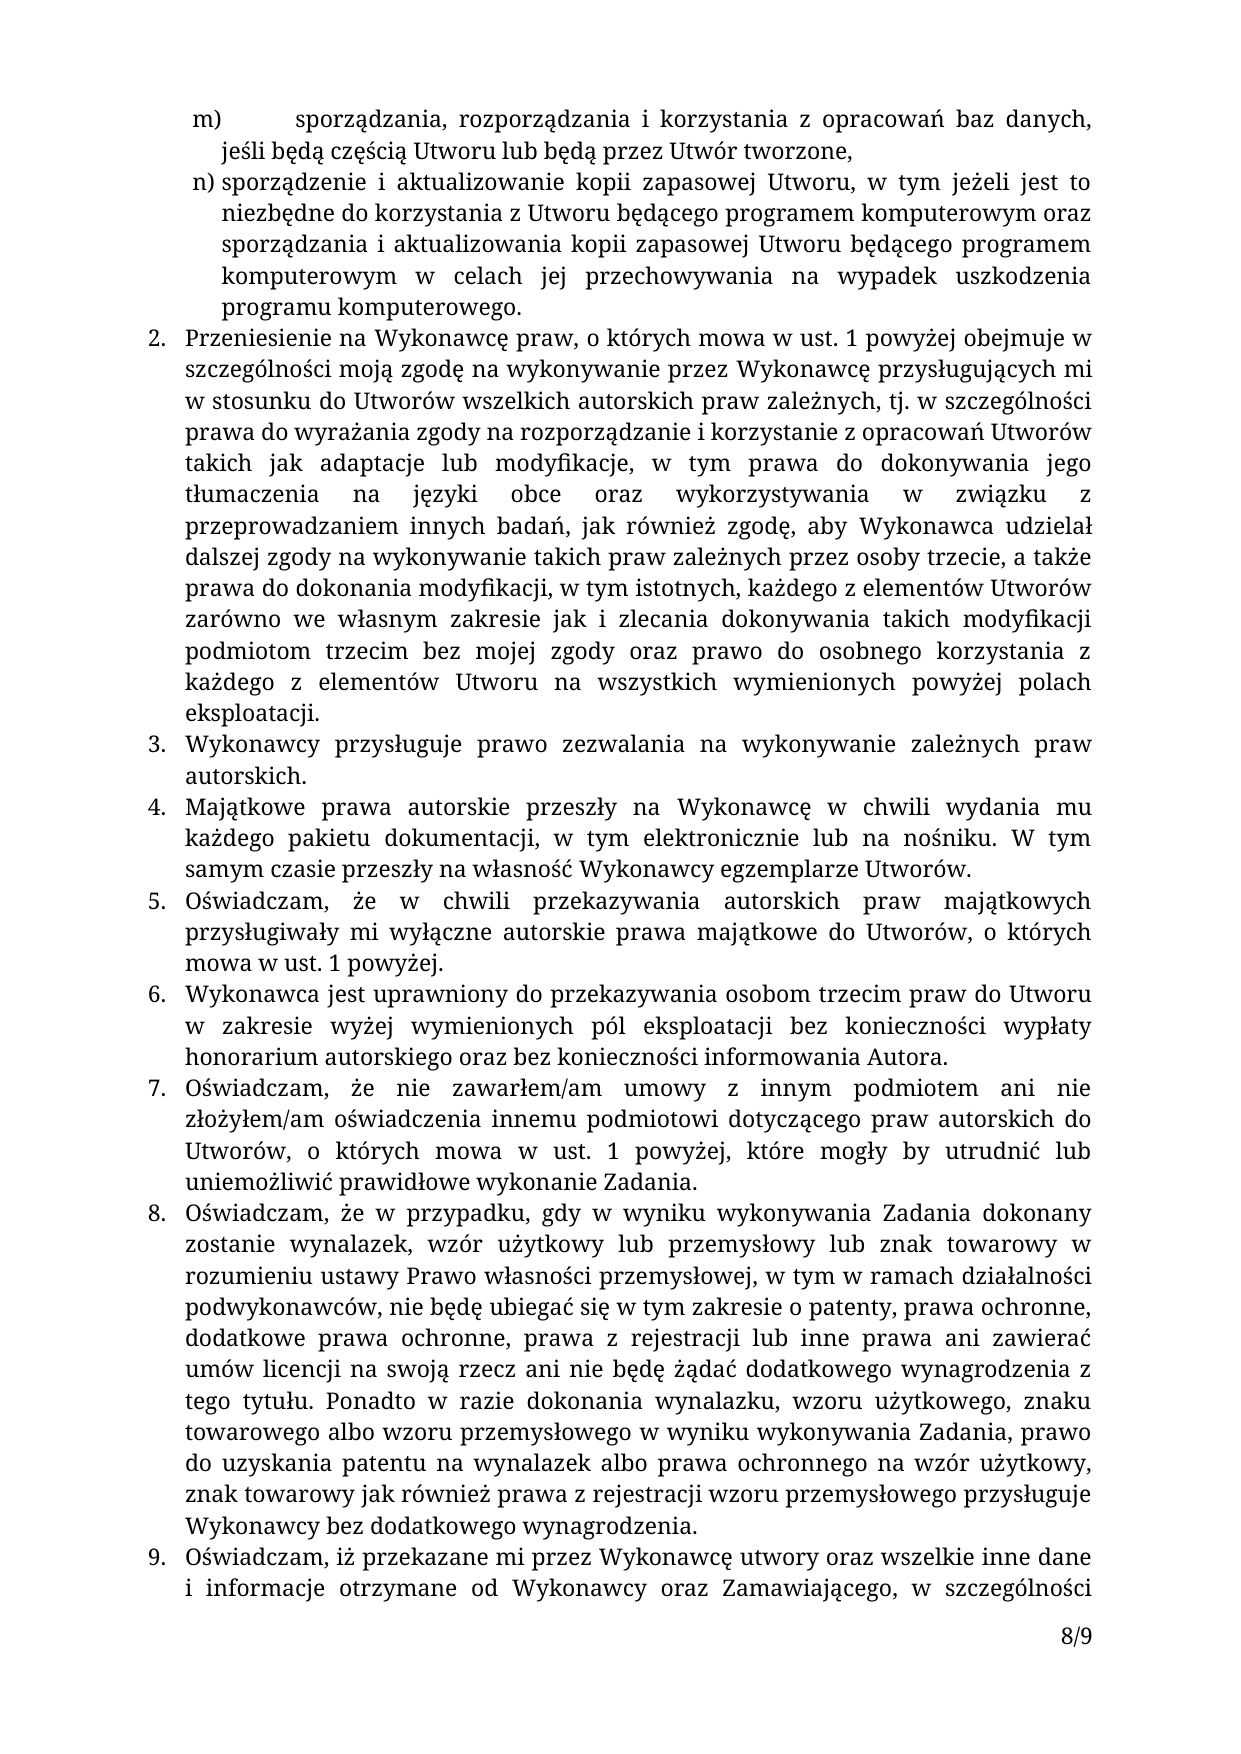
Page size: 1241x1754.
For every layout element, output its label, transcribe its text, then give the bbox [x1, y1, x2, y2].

list Oświadczam, że w chwili przekazywania autorskich praw majątkowych przysługiwały mi wyłączne autorskie prawa majątkowe do Utworów, o których mowa w ust. 1 powyżej. [148, 885, 1093, 978]
list Wykonawcy przysługuje prawo zezwalania na wykonywanie zależnych praw autorskich. [148, 728, 1093, 791]
list Majątkowe prawa autorskie przeszły na Wykonawcę w chwili wydania mu każdego pakietu dokumentacji, w tym elektronicznie lub na nośniku. W tym samym czasie przeszły na własność Wykonawcy egzemplarze Utworów. [148, 791, 1093, 885]
list Wykonawca jest uprawniony do przekazywania osobom trzecim praw do Utworu w zakresie wyżej wymienionych pól eksploatacji bez konieczności wypłaty honorarium autorskiego oraz bez konieczności informowania Autora. [148, 978, 1093, 1072]
list Oświadczam, że nie zawarłem/am umowy z innym podmiotem ani nie złożyłem/am oświadczenia innemu podmiotowi dotyczącego praw autorskich do Utworów, o których mowa w ust. 1 powyżej, które mogły by utrudnić lub uniemożliwić prawidłowe wykonanie Zadania. [148, 1072, 1093, 1197]
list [148, 1541, 1093, 1603]
list Przeniesienie na Wykonawcę praw, o których mowa w ust. 1 powyżej obejmuje w szczególności moją zgodę na wykonywanie przez Wykonawcę przysługujących mi w stosunku do Utworów wszelkich autorskich praw zależnych, tj. w szczególności prawa do wyrażania zgody na rozporządzanie i korzystanie z opracowań Utworów takich jak adaptacje lub modyfikacje, w tym prawa do dokonywania jego tłumaczenia na języki obce oraz wykorzystywania w związku z przeprowadzaniem innych badań, jak również zgodę, aby Wykonawca udzielał dalszej zgody na wykonywanie takich praw zależnych przez osoby trzecie, a także prawa do dokonania modyfikacji, w tym istotnych, każdego z elementów Utworów zarówno we własnym zakresie jak i zlecania dokonywania takich modyfikacji podmiotom trzecim bez mojej zgody oraz prawo do osobnego korzystania z każdego z elementów Utworu na wszystkich wymienionych powyżej polach eksploatacji. [148, 322, 1093, 728]
list Oświadczam, że w przypadku, gdy w wyniku wykonywania Zadania dokonany zostanie wynalazek, wzór użytkowy lub przemysłowy lub znak towarowy w rozumieniu ustawy Prawo własności przemysłowej, w tym w ramach działalności podwykonawców, nie będę ubiegać się w tym zakresie o patenty, prawa ochronne, dodatkowe prawa ochronne, prawa z rejestracji lub inne prawa ani zawierać umów licencji na swoją rzecz ani nie będę żądać dodatkowego wynagrodzenia z tego tytułu. Ponadto w razie dokonania wynalazku, wzoru użytkowego, znaku towarowego albo wzoru przemysłowego w wyniku wykonywania Zadania, prawo do uzyskania patentu na wynalazek albo prawa ochronnego na wzór użytkowy, znak towarowy jak również prawa z rejestracji wzoru przemysłowego przysługuje Wykonawcy bez dodatkowego wynagrodzenia. [148, 1197, 1093, 1541]
list sporządzenie i aktualizowanie kopii zapasowej Utworu, w tym jeżeli jest to niezbędne do korzystania z Utworu będącego programem komputerowym oraz sporządzania i aktualizowania kopii zapasowej Utworu będącego programem komputerowym w celach jej przechowywania na wypadek uszkodzenia programu komputerowego. [192, 166, 1093, 322]
list sporządzania, rozporządzania i korzystania z opracowań baz danych, jeśli będą częścią Utworu lub będą przez Utwór tworzone, [192, 103, 1093, 166]
